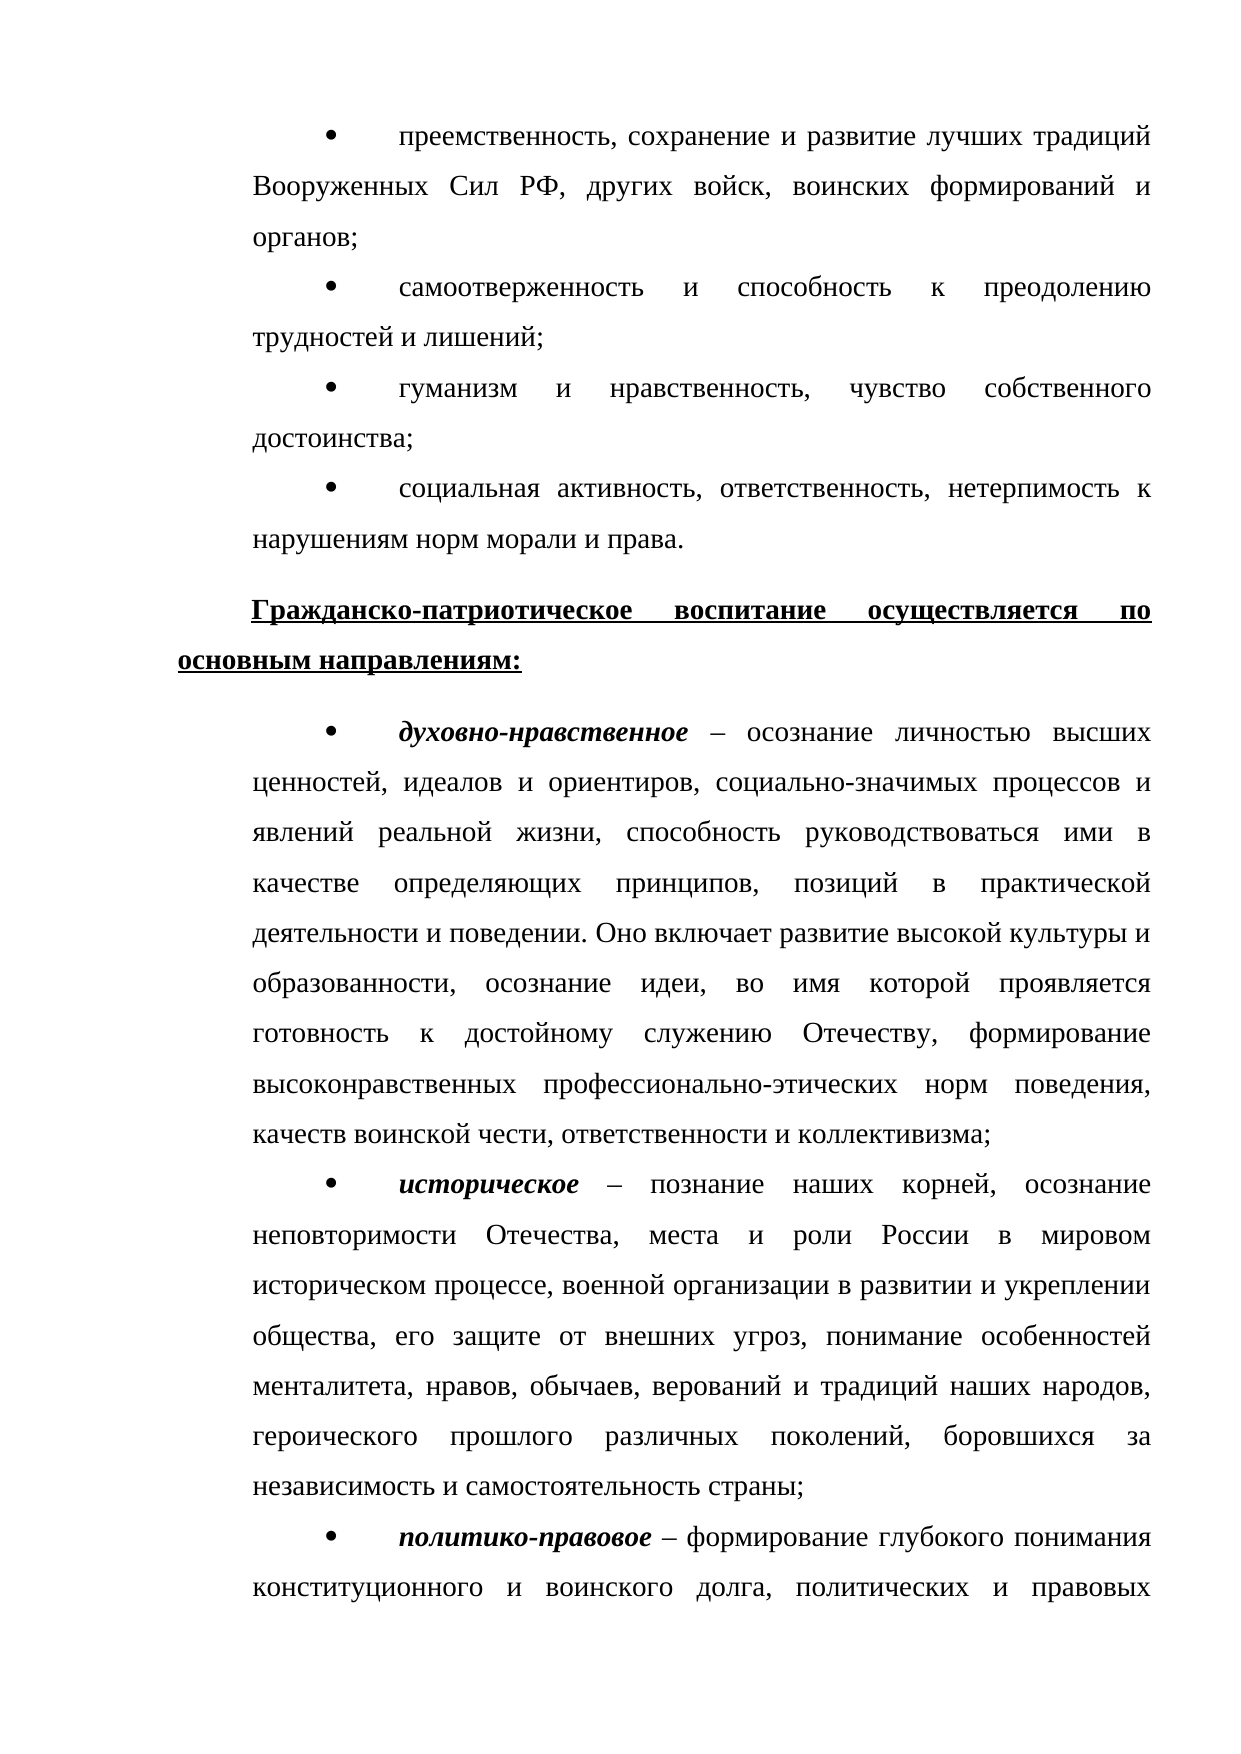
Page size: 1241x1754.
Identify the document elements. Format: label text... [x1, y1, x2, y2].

list духовно-нравственное – осознание личностью высших ценностей, идеалов и ориентиров, социально-значимых процессов и явлений реальной жизни, способность руководствоваться ими в качестве определяющих принципов, позиций в практической деятельности и поведении. Оно включает развитие высокой культуры и образованности, осознание идеи, во имя которой проявляется готовность к достойному служению Отечеству, формирование высоконравственных профессионально-этических норм поведения, качеств воинской чести, ответственности и коллективизма; [252, 714, 1152, 1150]
text Гражданско-патриотическое воспитание осуществляется по основным направлениям: [177, 592, 1152, 676]
list преемственность, сохранение и развитие лучших традиций Вооруженных Сил РФ, других войск, воинских формирований и органов; [252, 118, 1152, 252]
list гуманизм и нравственность, чувство собственного достоинства; [252, 370, 1152, 454]
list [252, 1519, 1152, 1603]
list историческое – познание наших корней, осознание неповторимости Отечества, места и роли России в мировом историческом процессе, военной организации в развитии и укреплении общества, его защите от внешних угроз, понимание особенностей менталитета, нравов, обычаев, верований и традиций наших народов, героического прошлого различных поколений, боровшихся за независимость и самостоятельность страны; [252, 1167, 1152, 1502]
list самоотверженность и способность к преодолению трудностей и лишений; [252, 269, 1152, 353]
list социальная активность, ответственность, нетерпимость к нарушениям норм морали и права. [252, 471, 1152, 554]
